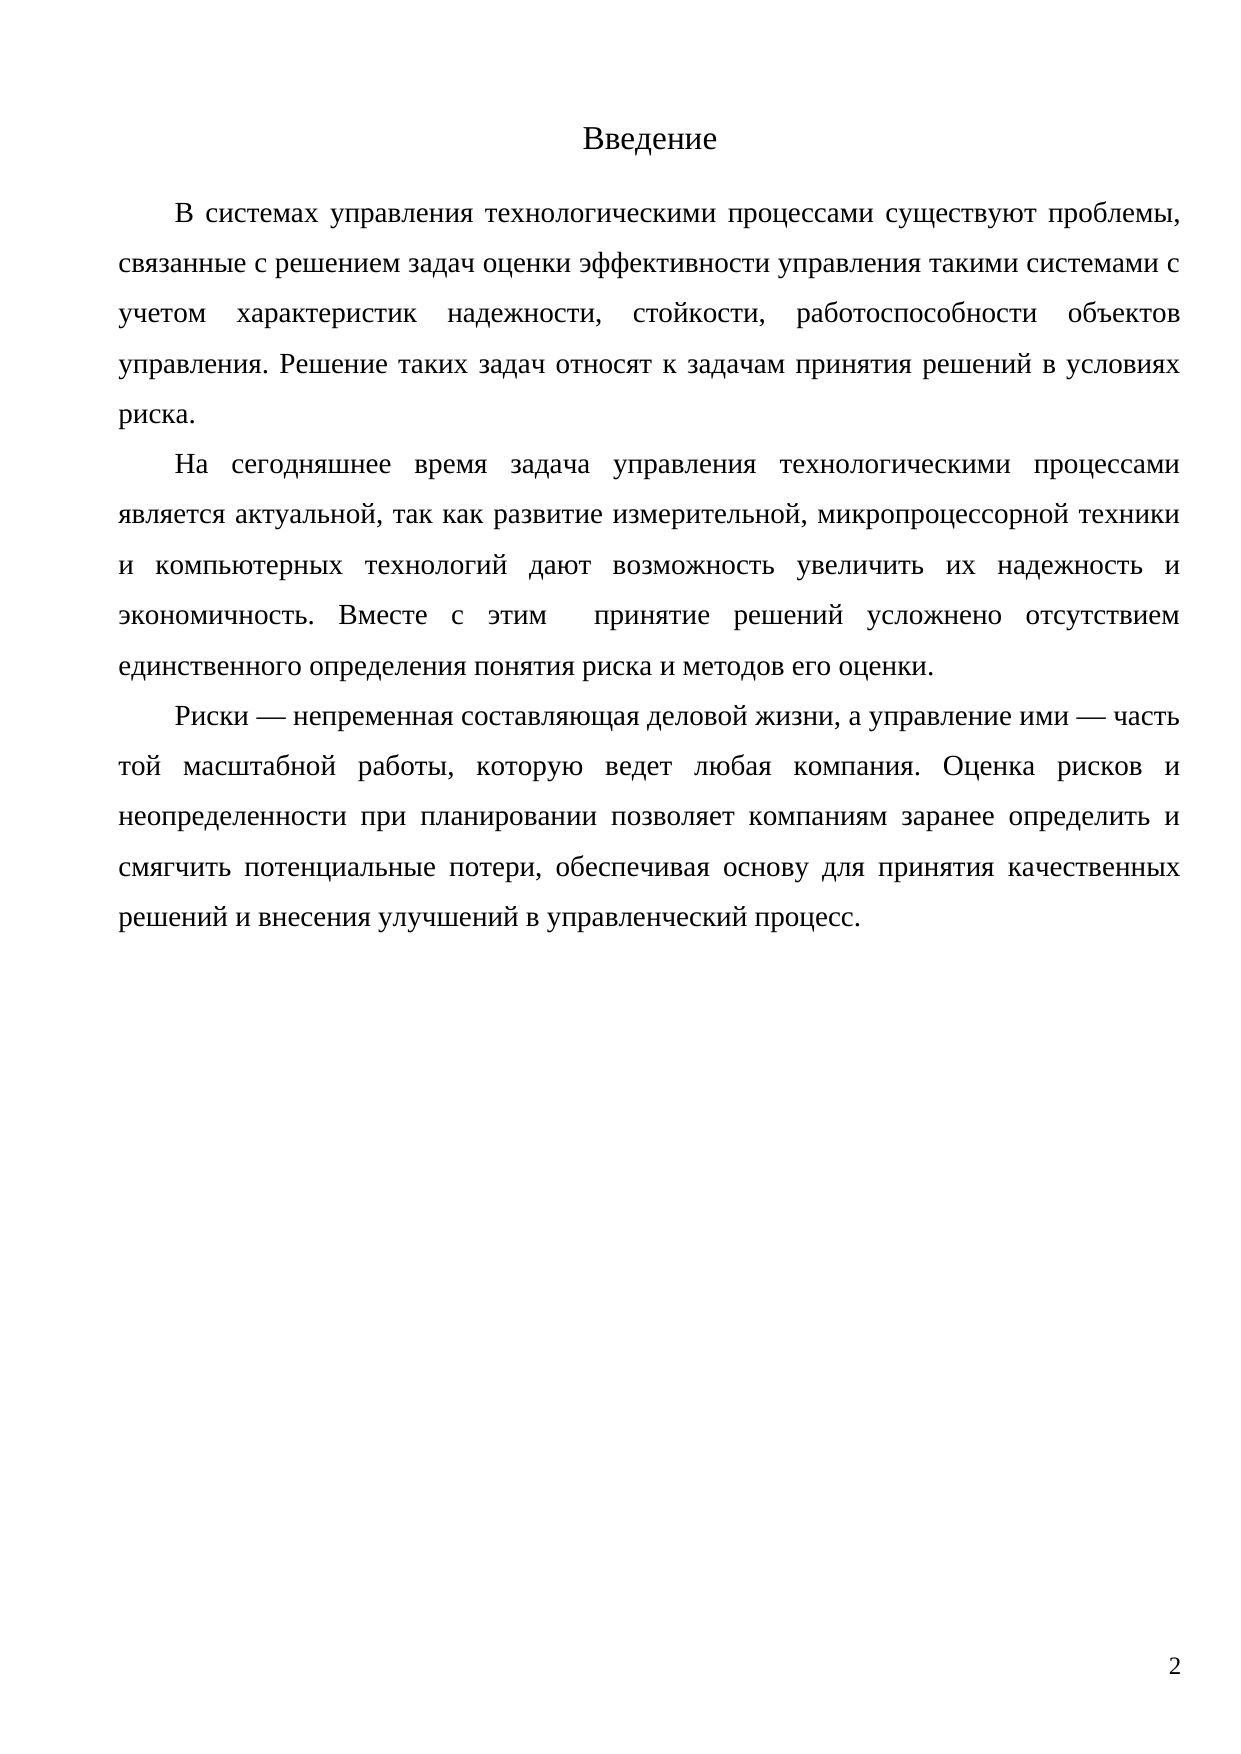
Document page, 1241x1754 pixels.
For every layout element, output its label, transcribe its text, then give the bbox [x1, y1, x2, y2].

text В системах управления технологическими процессами существуют проблемы, связанные с решением задач оценки эффективности управления такими системами с учетом характеристик надежности, стойкости, работоспособности объектов управления. Решение таких задач относят к задачам принятия решений в условиях риска. [118, 195, 1181, 429]
text На сегодняшнее время задача управления технологическими процессами является актуальной, так как развитие измерительной, микропроцессорной техники и компьютерных технологий дают возможность увеличить их надежность и экономичность. Вместе с этим принятие решений усложнено отсутствием единственного определения понятия риска и методов его оценки. [118, 446, 1181, 681]
text Введение [118, 118, 1181, 156]
text Риски — непременная составляющая деловой жизни, а управление ими — часть той масштабной работы, которую ведет любая компания. Оценка рисков и неопределенности при планировании позволяет компаниям заранее определить и смягчить потенциальные потери, обеспечивая основу для принятия качественных решений и внесения улучшений в управленческий процесс. [118, 698, 1181, 933]
